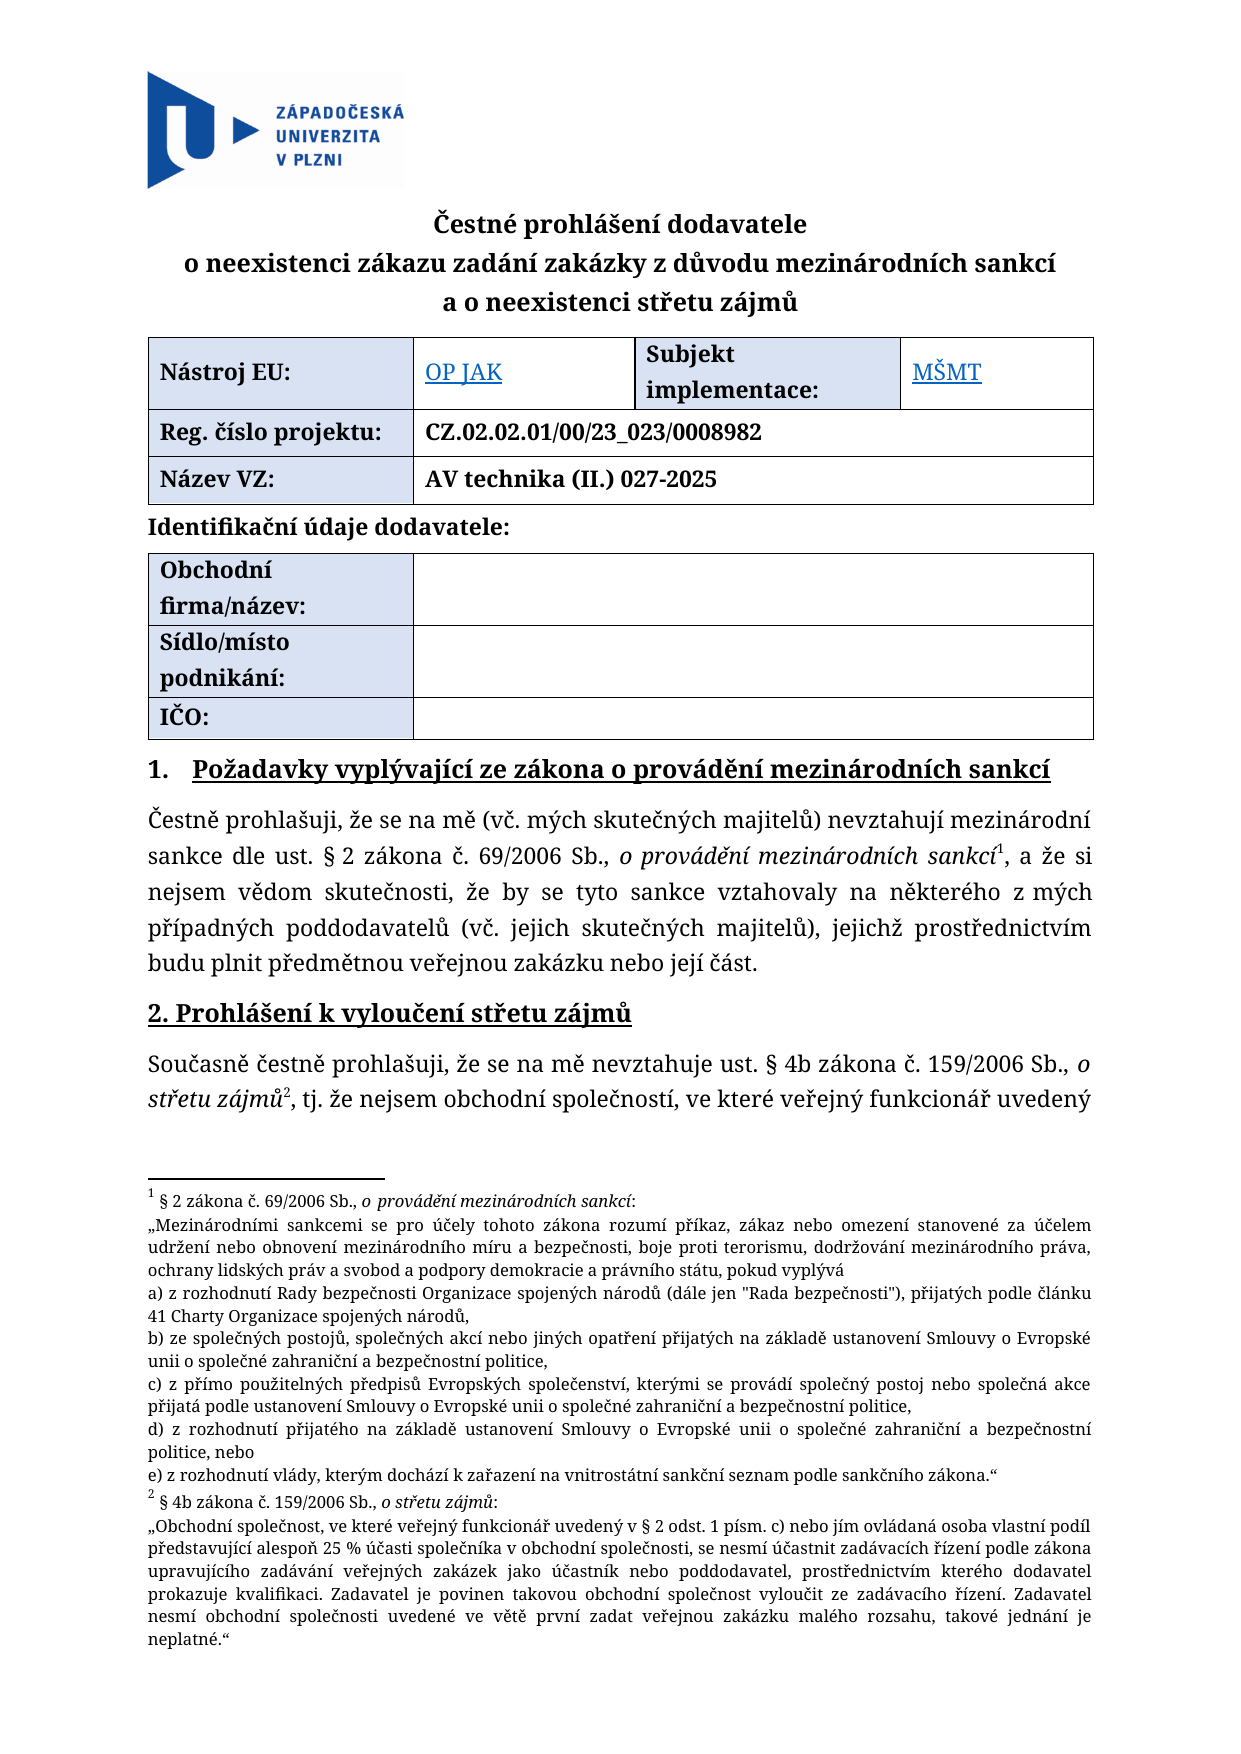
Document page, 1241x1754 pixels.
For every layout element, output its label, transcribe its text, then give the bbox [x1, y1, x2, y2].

table_header Nástroj EU: [149, 338, 413, 409]
table_header Obchodní firma/název: [149, 554, 413, 625]
table_header [414, 554, 1093, 625]
table_cell Sídlo/místo podnikání: [149, 626, 413, 697]
subtitle 1. Požadavky vyplývající ze zákona o provádění mezinárodních sankcí [148, 752, 1093, 786]
table_cell IČO: [149, 698, 413, 738]
table_header OP JAK [414, 338, 634, 409]
text Identifikační údaje dodavatele: [148, 511, 1093, 542]
text Čestně prohlašuji, že se na mě (vč. mých skutečných majitelů) nevztahují mezinárodní sankce dle ust. § 2 zákona č. 69/2006 Sb., o provádění mezinárodních sankcí, a že si nejsem vědom skutečnosti, že by se tyto sankce vztahovaly na některého z mých případných poddodavatelů (vč. jejich skutečných majitelů), jejichž prostřednictvím budu plnit předmětnou veřejnou zakázku nebo její část. [148, 804, 1093, 979]
text o neexistenci zákazu zadání zakázky z důvodu mezinárodních sankcí a o neexistenci střetu zájmů [148, 246, 1093, 319]
table_cell AV technika (II.) 027-2025 [414, 457, 1093, 503]
subtitle 2. Prohlášení k vyloučení střetu zájmů [148, 996, 1093, 1030]
table_cell [414, 626, 1093, 697]
table_header Subjekt implementace: [636, 338, 900, 409]
table_cell CZ.02.02.01/00/23_023/0008982 [414, 410, 1093, 456]
picture [147, 71, 404, 189]
table_cell Reg. číslo projektu: [149, 410, 413, 456]
text Čestné prohlášení dodavatele [148, 207, 1093, 241]
table_cell [414, 698, 1093, 738]
table_header MŠMT [901, 338, 1093, 409]
list Současně čestně prohlašuji, že se na mě nevztahuje ust. § 4b zákona č. 159/2006 Sb., o střetu zájmů, tj. že nejsem obchodní společností, ve které veřejný funkcionář uvedený v ust. § 2 odst. 1 písm. c) zákona o střetu zájmů nebo jím ovládaná osoba vlastní podíl představující alespoň 25 % účasti společníka v obchodní společnosti. [148, 1047, 1093, 1115]
table_cell Název VZ: [149, 457, 413, 503]
